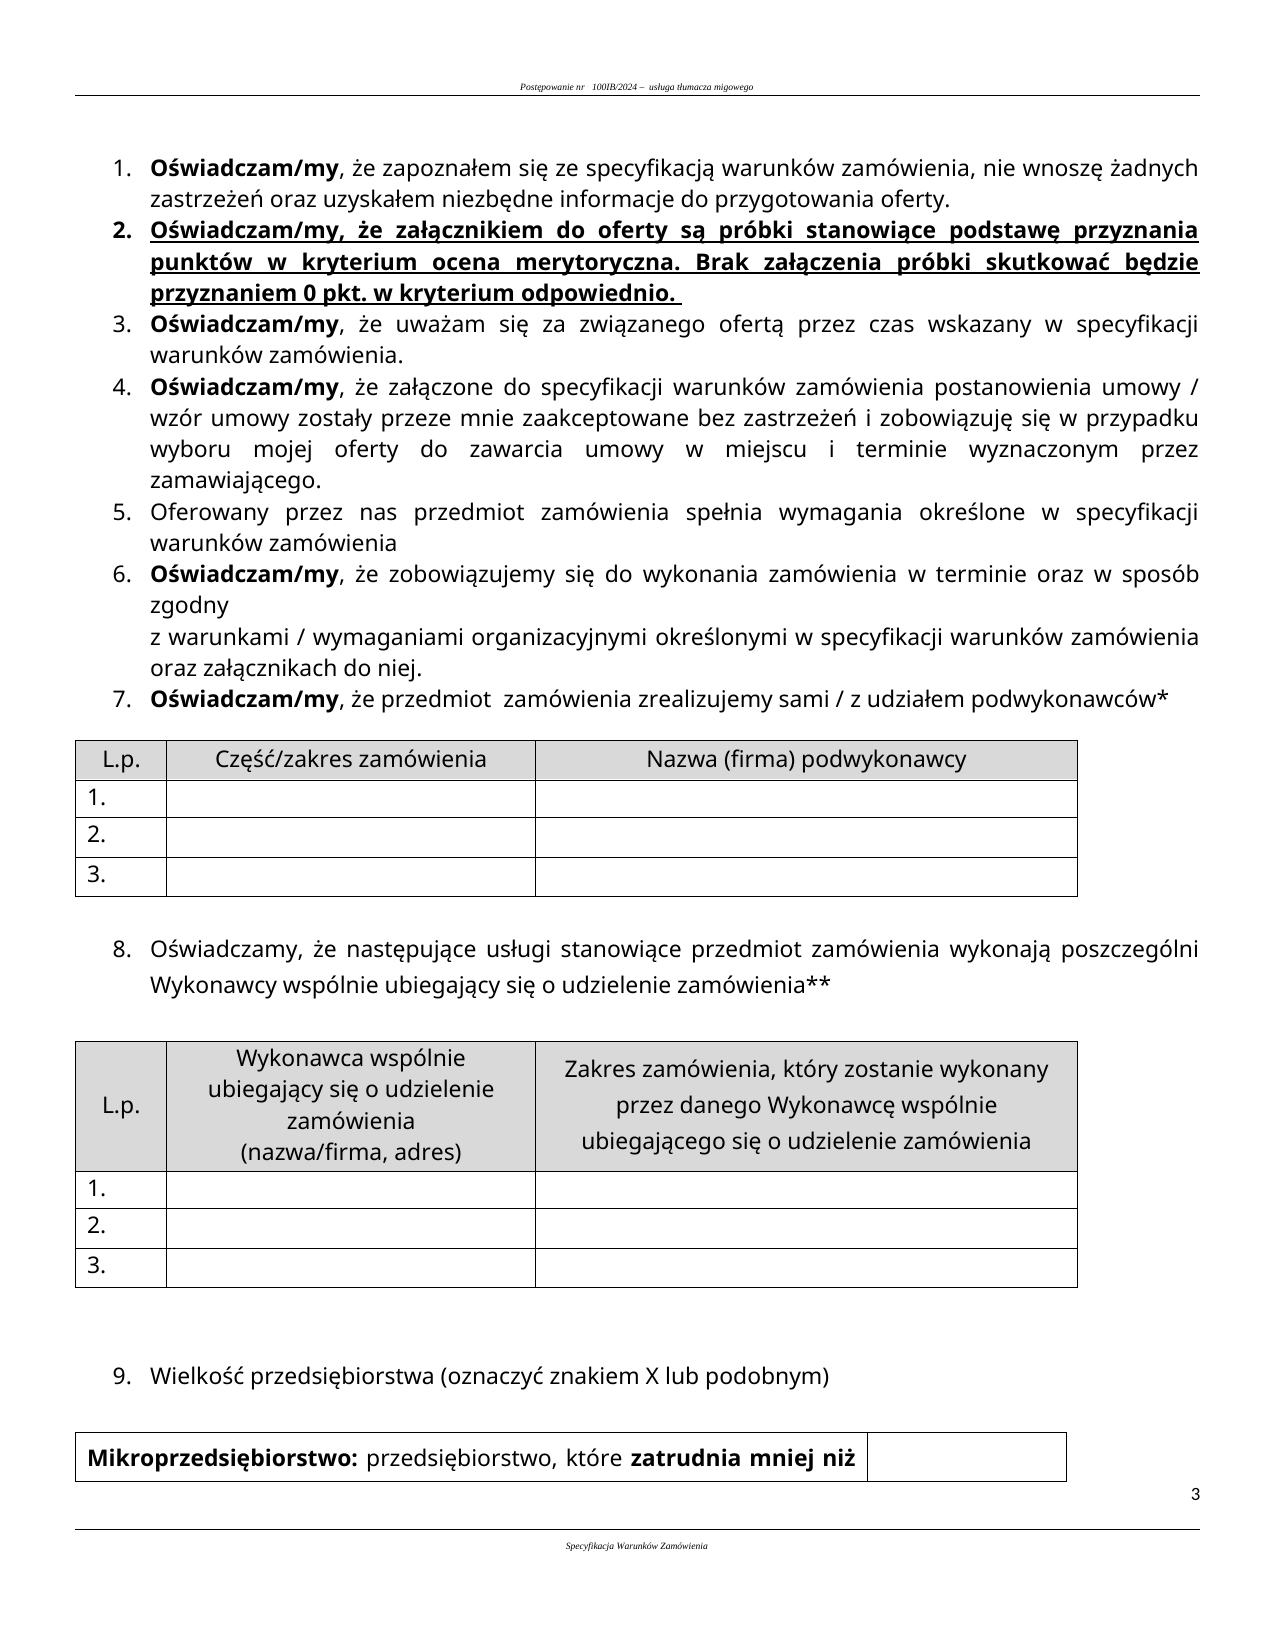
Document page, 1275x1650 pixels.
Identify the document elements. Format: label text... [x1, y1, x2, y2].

table_cell 1. [76, 1172, 166, 1208]
list Oświadczam/my, że zobowiązujemy się do wykonania zamówienia w terminie oraz w sposób zgodny z warunkami / wymaganiami organizacyjnymi określonymi w specyfikacji warunków zamówienia oraz załącznikach do niej. [112, 558, 1200, 683]
list Oświadczam/my, że załączone do specyfikacji warunków zamówienia postanowienia umowy / wzór umowy zostały przeze mnie zaakceptowane bez zastrzeżeń i zobowiązuję się w przypadku wyboru mojej oferty do zawarcia umowy w miejscu i terminie wyznaczonym przez zamawiającego. [112, 371, 1200, 496]
table_cell [536, 1172, 1077, 1208]
table_cell [167, 1172, 535, 1208]
list Oferowany przez nas przedmiot zamówienia spełnia wymagania określone w specyfikacji warunków zamówienia [112, 496, 1200, 558]
table_header Nazwa (firma) podwykonawcy [536, 741, 1077, 779]
table_cell 2. [76, 818, 166, 857]
list Wielkość przedsiębiorstwa (oznaczyć znakiem X lub podobnym) [112, 1360, 1200, 1391]
table_cell [536, 818, 1077, 857]
table_header Wykonawca wspólnie ubiegający się o udzielenie zamówienia (nazwa/firma, adres) [167, 1042, 535, 1171]
table_header [868, 1433, 1066, 1481]
table_cell [536, 1209, 1077, 1248]
table_header L.p. [76, 1042, 166, 1171]
table_cell 2. [76, 1209, 166, 1248]
table_cell [167, 1249, 535, 1287]
table_header Zakres zamówienia, który zostanie wykonany przez danego Wykonawcę wspólnie ubiegającego się o udzielenie zamówienia [536, 1042, 1077, 1171]
list Oświadczam/my, że uważam się za związanego ofertą przez czas wskazany w specyfikacji warunków zamówienia. [112, 308, 1200, 371]
table_cell 1. [76, 781, 166, 817]
table_cell [167, 781, 535, 817]
list Oświadczam/my, że zapoznałem się ze specyfikacją warunków zamówienia, nie wnoszę żadnych zastrzeżeń oraz uzyskałem niezbędne informacje do przygotowania oferty. [112, 152, 1200, 214]
table_cell [536, 781, 1077, 817]
list Oświadczam/my, że załącznikiem do oferty są próbki stanowiące podstawę przyznania punktów w kryterium ocena merytoryczna. Brak załączenia próbki skutkować będzie przyznaniem 0 pkt. w kryterium odpowiednio. [112, 214, 1200, 308]
table_cell [167, 1209, 535, 1248]
list Oświadczamy, że następujące usługi stanowiące przedmiot zamówienia wykonają poszczególni Wykonawcy wspólnie ubiegający się o udzielenie zamówienia** [112, 933, 1200, 1000]
table_cell 3. [76, 1249, 166, 1287]
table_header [76, 1433, 867, 1481]
table_header L.p. [76, 741, 166, 779]
table_header Część/zakres zamówienia [167, 741, 535, 779]
table_cell [536, 1249, 1077, 1287]
table_cell 3. [76, 858, 166, 896]
table_cell [167, 818, 535, 857]
table_cell [167, 858, 535, 896]
table_cell [536, 858, 1077, 896]
list Oświadczam/my, że przedmiot zamówienia zrealizujemy sami / z udziałem podwykonawców* [112, 683, 1200, 714]
